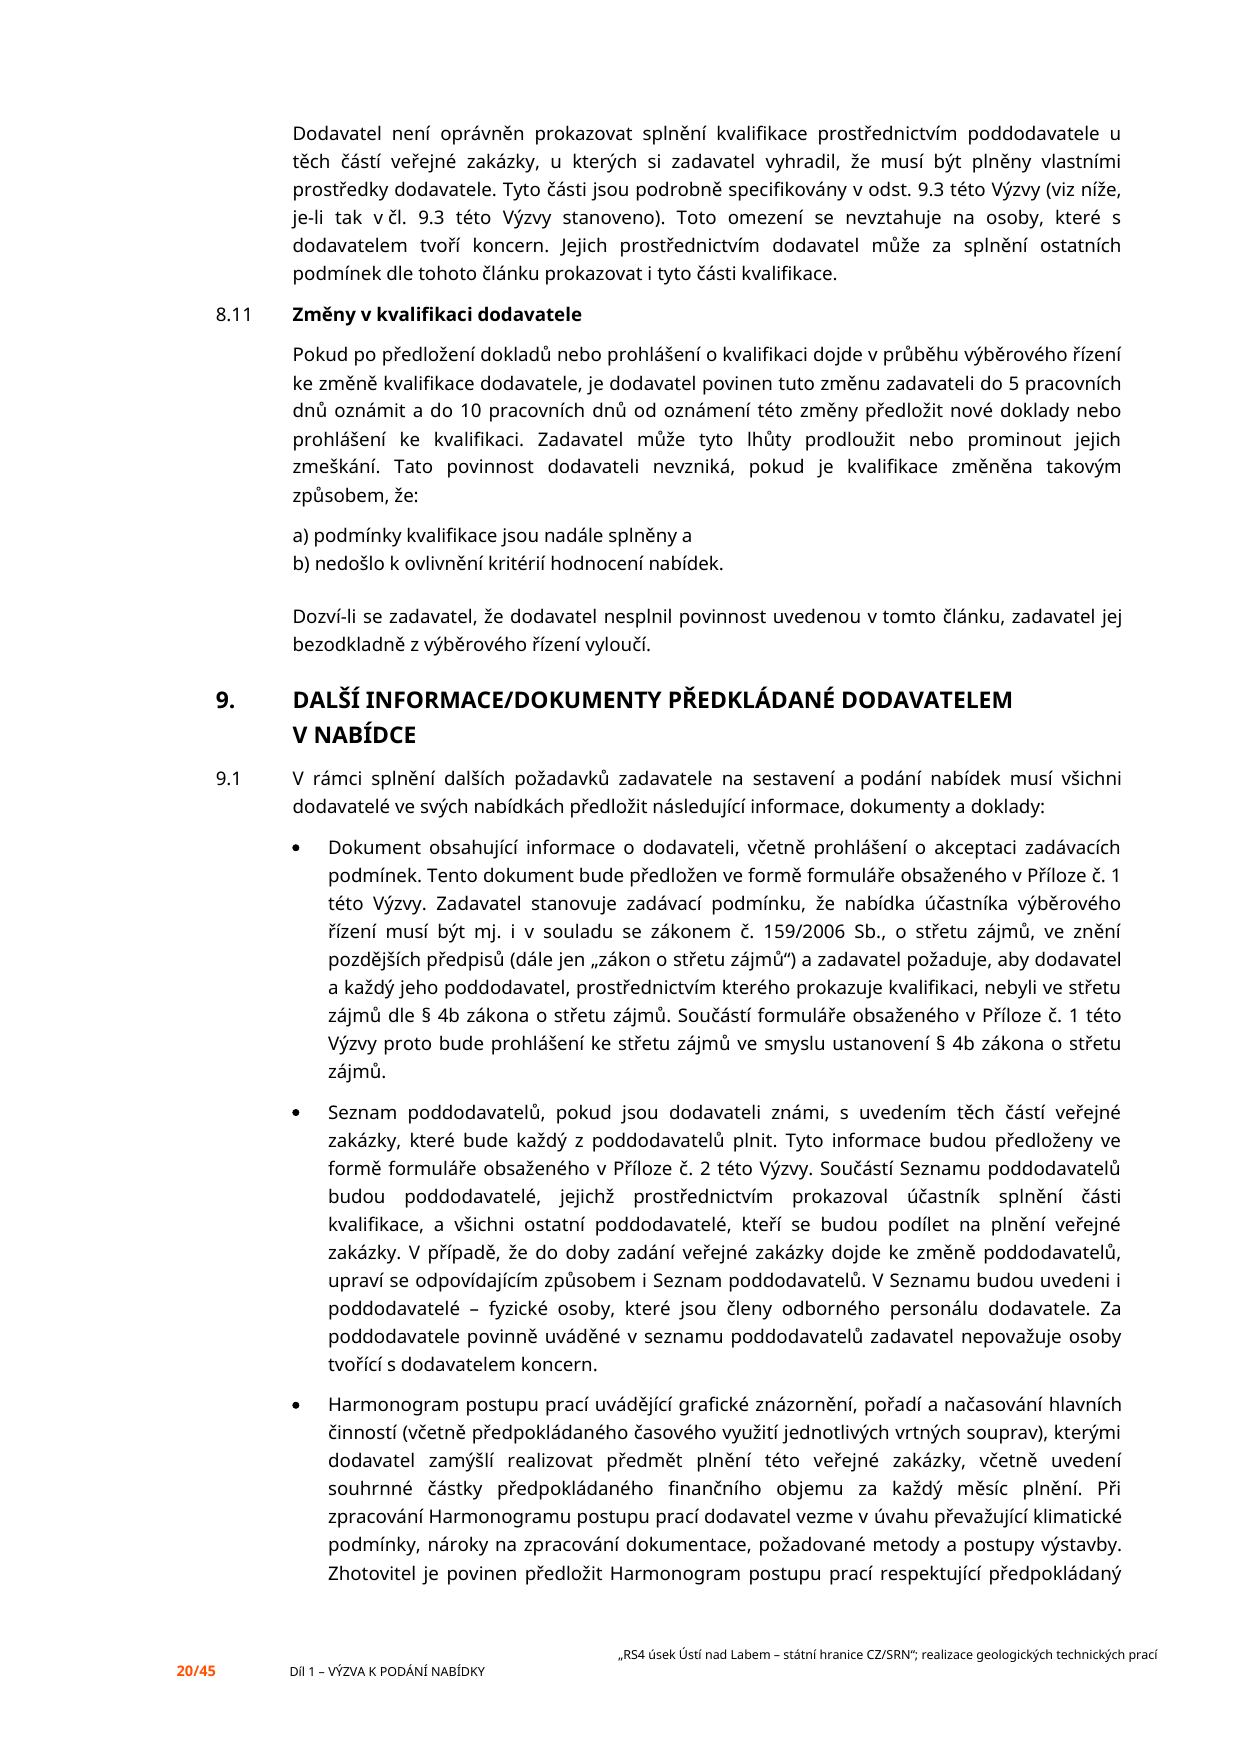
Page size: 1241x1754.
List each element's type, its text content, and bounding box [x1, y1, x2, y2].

text Změny v kvalifikaci dodavatele [216, 301, 1122, 327]
text Dodavatel není oprávněn prokazovat splnění kvalifikace prostřednictvím poddodavatele u těch částí veřejné zakázky, u kterých si zadavatel vyhradil, že musí být plněny vlastními prostředky dodavatele. Tyto části jsou podrobně specifikovány v odst. 9.3 této Výzvy (viz níže, je-li tak v čl. 9.3 této Výzvy stanoveno). Toto omezení se nevztahuje na osoby, které s dodavatelem tvoří koncern. Jejich prostřednictvím dodavatel může za splnění ostatních podmínek dle tohoto článku prokazovat i tyto části kvalifikace. [292, 121, 1122, 286]
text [292, 1392, 1122, 1585]
text a) podmínky kvalifikace jsou nadále splněny a [292, 522, 1122, 548]
text Pokud po předložení dokladů nebo prohlášení o kvalifikaci dojde v průběhu výběrového řízení ke změně kvalifikace dodavatele, je dodavatel povinen tuto změnu zadavateli do 5 pracovních dnů oznámit a do 10 pracovních dnů od oznámení této změny předložit nové doklady nebo prohlášení ke kvalifikaci. Zadavatel může tyto lhůty prodloužit nebo prominout jejich zmeškání. Tato povinnost dodavateli nevzniká, pokud je kvalifikace změněna takovým způsobem, že: [292, 342, 1122, 507]
text DALŠÍ INFORMACE/DOKUMENTY PŘEDKLÁDANÉ DODAVATELEM V NABÍDCE [216, 684, 1122, 750]
text b) nedošlo k ovlivnění kritérií hodnocení nabídek. [292, 550, 1122, 576]
text V rámci splnění dalších požadavků zadavatele na sestavení a podání nabídek musí všichni dodavatelé ve svých nabídkách předložit následující informace, dokumenty a doklady: [216, 766, 1122, 819]
text Dozví-li se zadavatel, že dodavatel nesplnil povinnost uvedenou v tomto článku, zadavatel jej bezodkladně z výběrového řízení vyloučí. [292, 603, 1122, 657]
text Dokument obsahující informace o dodavateli, včetně prohlášení o akceptaci zadávacích podmínek. Tento dokument bude předložen ve formě formuláře obsaženého v Příloze č. 1 této Výzvy. Zadavatel stanovuje zadávací podmínku, že nabídka účastníka výběrového řízení musí být mj. i v souladu se zákonem č. 159/2006 Sb., o střetu zájmů, ve znění pozdějších předpisů (dále jen „zákon o střetu zájmů“) a zadavatel požaduje, aby dodavatel a každý jeho poddodavatel, prostřednictvím kterého prokazuje kvalifikaci, nebyli ve střetu zájmů dle § 4b zákona o střetu zájmů. Součástí formuláře obsaženého v Příloze č. 1 této Výzvy proto bude prohlášení ke střetu zájmů ve smyslu ustanovení § 4b zákona o střetu zájmů. [292, 834, 1122, 1084]
text Seznam poddodavatelů, pokud jsou dodavateli známi, s uvedením těch částí veřejné zakázky, které bude každý z poddodavatelů plnit. Tyto informace budou předloženy ve formě formuláře obsaženého v Příloze č. 2 této Výzvy. Součástí Seznamu poddodavatelů budou poddodavatelé, jejichž prostřednictvím prokazoval účastník splnění části kvalifikace, a všichni ostatní poddodavatelé, kteří se budou podílet na plnění veřejné zakázky. V případě, že do doby zadání veřejné zakázky dojde ke změně poddodavatelů, upraví se odpovídajícím způsobem i Seznam poddodavatelů. V Seznamu budou uvedeni i poddodavatelé – fyzické osoby, které jsou členy odborného personálu dodavatele. Za poddodavatele povinně uváděné v seznamu poddodavatelů zadavatel nepovažuje osoby tvořící s dodavatelem koncern. [292, 1099, 1122, 1377]
